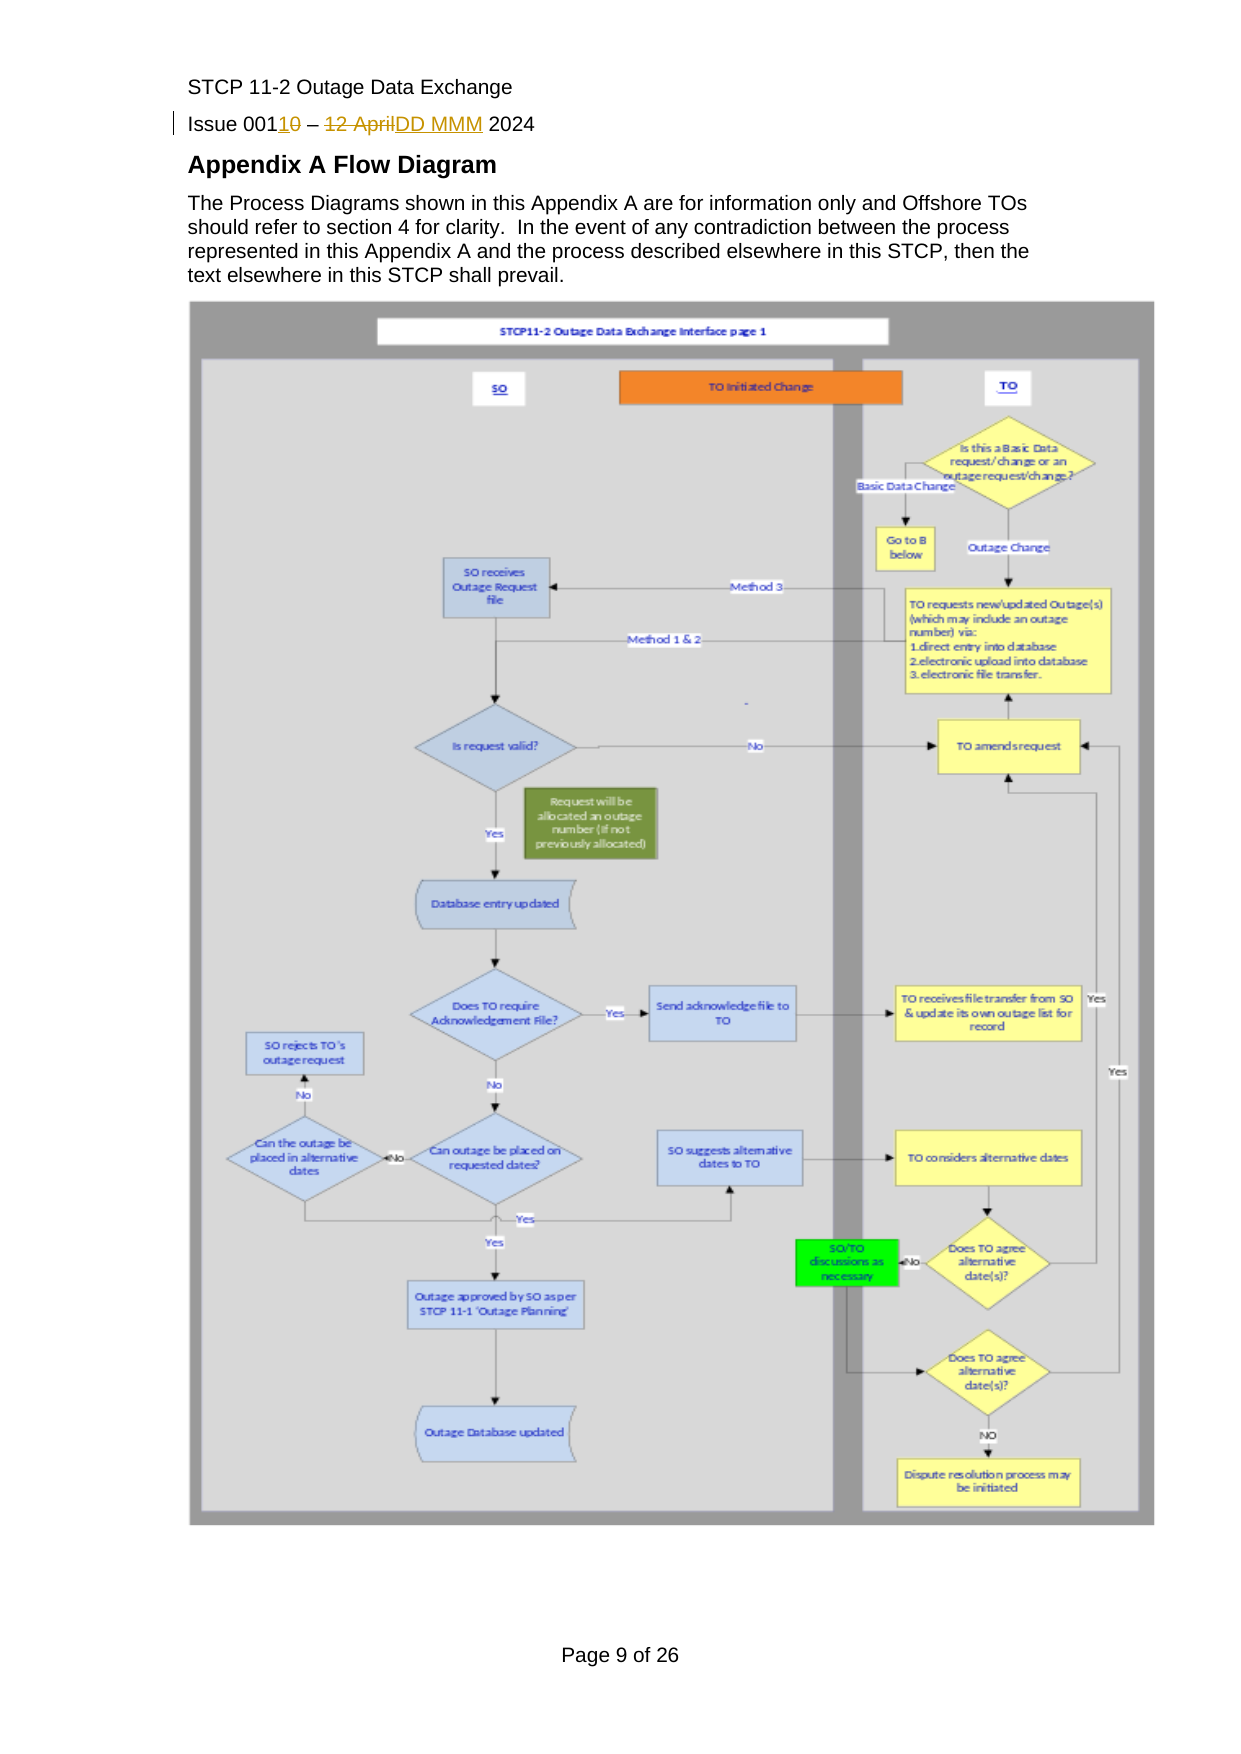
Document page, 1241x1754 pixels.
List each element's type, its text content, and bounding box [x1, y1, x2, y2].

text Appendix A Flow Diagram [187, 150, 1053, 179]
text The Process Diagrams shown in this Appendix A are for information only and Offshore TOs should refer to section 4 for clarity. In the event of any contradiction between the process represented in this Appendix A and the process described elsewhere in this STCP, then the text elsewhere in this STCP shall prevail. [187, 191, 1053, 287]
